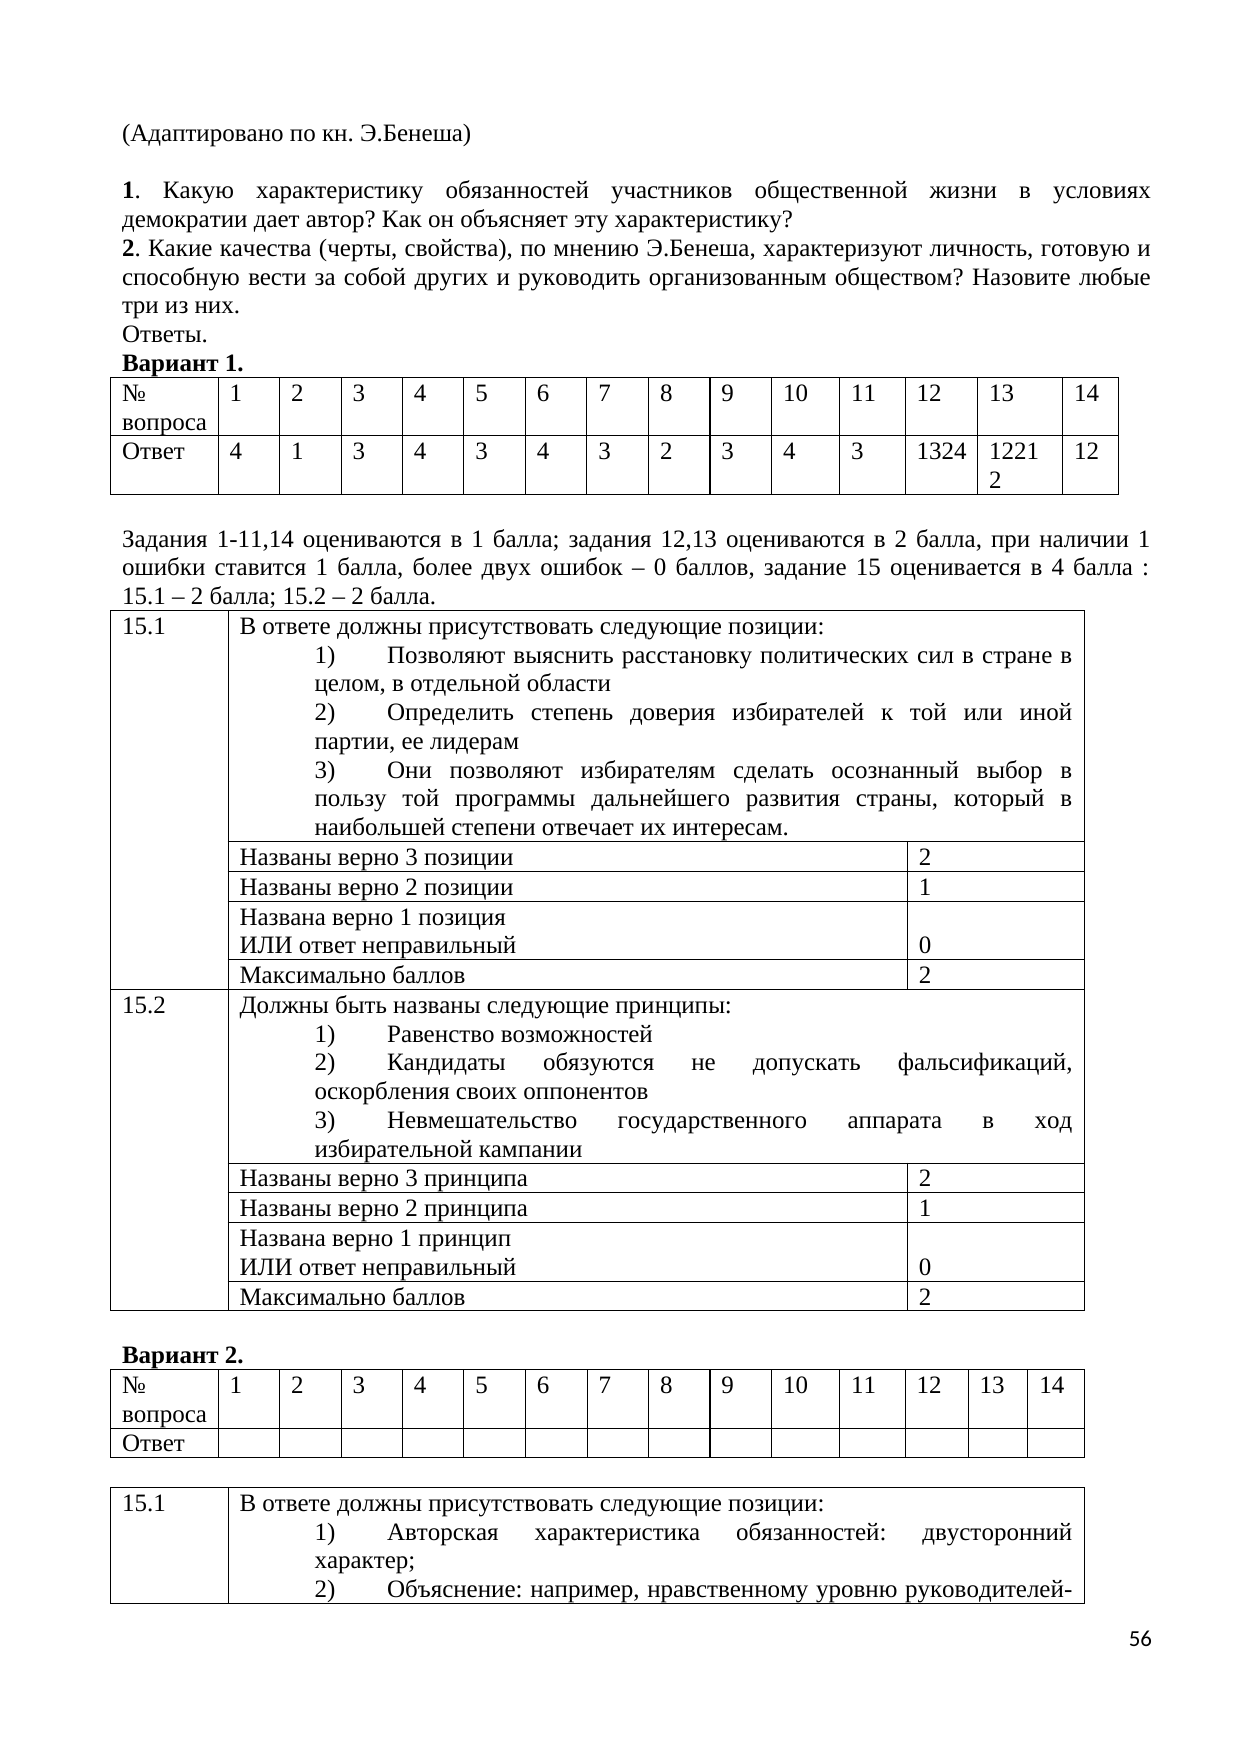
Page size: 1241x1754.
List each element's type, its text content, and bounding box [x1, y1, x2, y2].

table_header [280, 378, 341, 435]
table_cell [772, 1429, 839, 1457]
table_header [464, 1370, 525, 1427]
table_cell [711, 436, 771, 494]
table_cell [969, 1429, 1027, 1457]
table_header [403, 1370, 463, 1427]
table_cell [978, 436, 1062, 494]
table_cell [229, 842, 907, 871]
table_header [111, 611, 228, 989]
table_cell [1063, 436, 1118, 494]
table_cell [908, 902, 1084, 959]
list 2. Какие качества (черты, свойства), по мнению Э.Бенеша, характеризуют личность, готовую и способную вести за собой других и руководить организованным обществом? Назовите любые три из них. [122, 233, 1152, 319]
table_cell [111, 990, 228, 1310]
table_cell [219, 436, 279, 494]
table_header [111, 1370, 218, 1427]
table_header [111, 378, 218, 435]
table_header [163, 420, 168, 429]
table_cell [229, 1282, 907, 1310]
list (Адаптировано по кн. Э.Бенеша) [122, 118, 1152, 147]
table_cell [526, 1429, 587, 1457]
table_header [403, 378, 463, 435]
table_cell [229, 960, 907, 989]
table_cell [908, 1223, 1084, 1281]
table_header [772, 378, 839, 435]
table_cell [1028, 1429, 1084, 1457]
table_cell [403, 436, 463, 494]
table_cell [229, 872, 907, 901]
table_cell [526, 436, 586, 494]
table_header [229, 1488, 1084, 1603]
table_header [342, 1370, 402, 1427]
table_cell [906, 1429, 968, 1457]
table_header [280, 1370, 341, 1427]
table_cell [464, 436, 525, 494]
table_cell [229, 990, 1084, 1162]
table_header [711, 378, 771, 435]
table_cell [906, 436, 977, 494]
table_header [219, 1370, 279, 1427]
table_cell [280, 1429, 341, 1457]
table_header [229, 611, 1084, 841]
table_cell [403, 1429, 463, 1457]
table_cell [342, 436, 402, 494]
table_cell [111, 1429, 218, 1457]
text 1. Какую характеристику обязанностей участников общественной жизни в условиях демократии дает автор? Как он объясняет эту характеристику? [122, 176, 1152, 233]
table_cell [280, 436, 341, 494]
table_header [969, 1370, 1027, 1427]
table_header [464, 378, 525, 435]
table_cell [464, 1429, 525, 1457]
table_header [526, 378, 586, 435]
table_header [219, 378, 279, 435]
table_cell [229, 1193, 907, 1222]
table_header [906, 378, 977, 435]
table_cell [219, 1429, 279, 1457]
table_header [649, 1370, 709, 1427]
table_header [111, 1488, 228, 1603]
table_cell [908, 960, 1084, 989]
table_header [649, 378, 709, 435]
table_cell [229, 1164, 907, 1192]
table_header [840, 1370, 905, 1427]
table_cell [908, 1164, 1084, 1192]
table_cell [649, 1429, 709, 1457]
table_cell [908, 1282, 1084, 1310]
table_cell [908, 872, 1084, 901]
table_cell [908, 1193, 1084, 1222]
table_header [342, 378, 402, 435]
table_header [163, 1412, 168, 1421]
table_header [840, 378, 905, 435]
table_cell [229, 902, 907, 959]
text Вариант 2. [122, 1340, 1152, 1369]
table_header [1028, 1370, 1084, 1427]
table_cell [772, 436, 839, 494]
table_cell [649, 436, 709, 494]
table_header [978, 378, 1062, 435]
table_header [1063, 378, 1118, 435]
text Вариант 1. [122, 348, 1152, 377]
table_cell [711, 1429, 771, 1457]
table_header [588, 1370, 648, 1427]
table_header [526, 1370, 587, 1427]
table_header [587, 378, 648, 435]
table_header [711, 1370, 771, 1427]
text Ответы. [122, 319, 1152, 348]
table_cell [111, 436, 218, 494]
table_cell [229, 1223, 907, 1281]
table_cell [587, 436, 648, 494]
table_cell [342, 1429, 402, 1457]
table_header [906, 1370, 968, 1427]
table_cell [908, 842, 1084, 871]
text Задания 1-11,14 оцениваются в 1 балла; задания 12,13 оцениваются в 2 балла, при наличии 1 ошибки ставится 1 балла, более двух ошибок – 0 баллов, задание 15 оценивается в 4 балла : 15.1 – 2 балла; 15.2 – 2 балла. [122, 524, 1152, 610]
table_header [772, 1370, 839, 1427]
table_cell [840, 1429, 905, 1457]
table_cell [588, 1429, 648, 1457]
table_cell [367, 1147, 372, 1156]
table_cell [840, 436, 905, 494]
